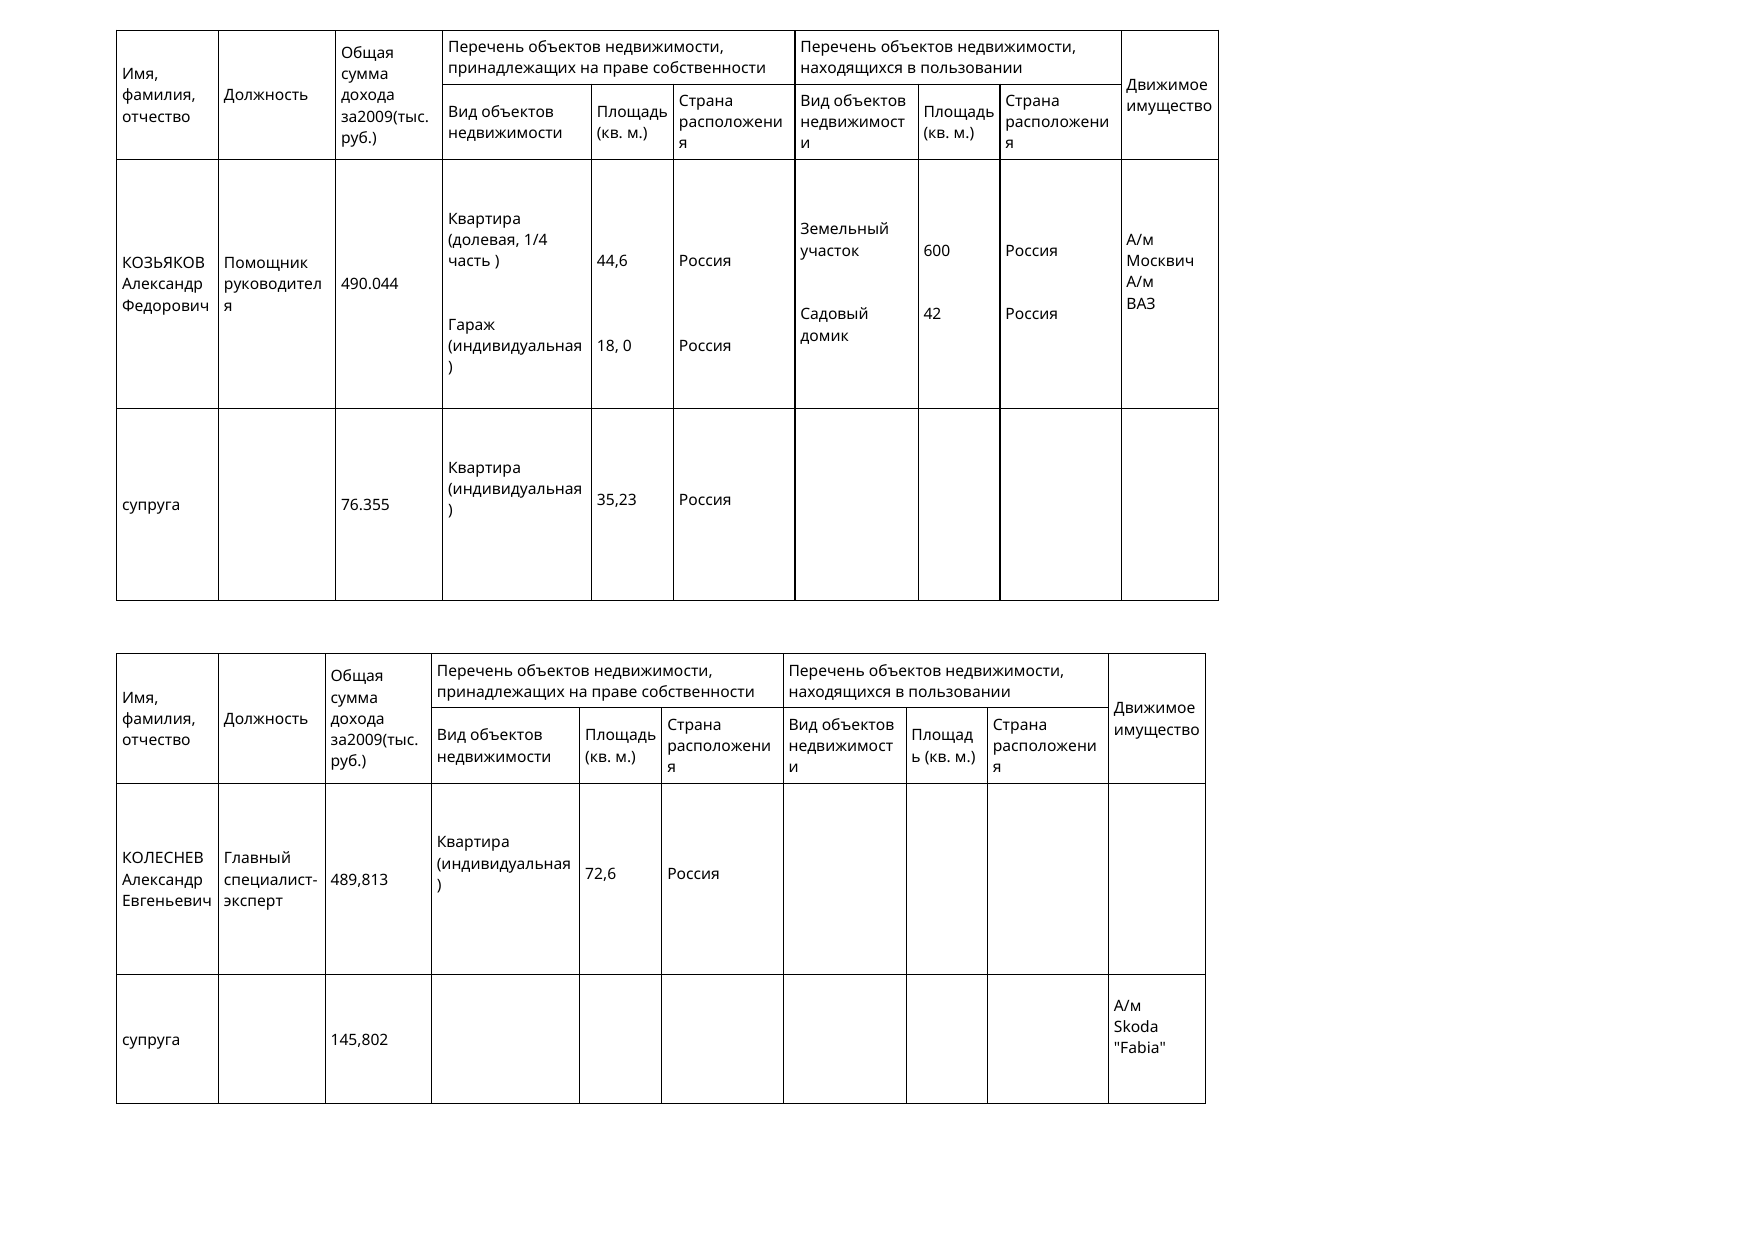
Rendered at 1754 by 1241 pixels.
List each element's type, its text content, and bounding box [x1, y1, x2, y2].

table_header Должность [219, 31, 335, 159]
table_cell [907, 975, 987, 1103]
table_cell Квартира (индивидуальная) [432, 784, 579, 974]
table_header Имя, фамилия, отчество [117, 31, 218, 159]
table_cell Страна расположения [988, 708, 1108, 782]
table_cell [784, 975, 906, 1103]
table_header Перечень объектов недвижимости, принадлежащих на праве собственности [432, 654, 783, 707]
table_cell Вид объектов недвижимости [796, 85, 918, 159]
table_cell Площадь (кв. м.) [919, 85, 999, 159]
table_cell Земельный участок Садовый домик [796, 160, 918, 408]
table_cell [219, 409, 335, 600]
table_cell 600 42 [919, 160, 999, 408]
table_cell 44,6 18, 0 [592, 160, 673, 408]
table_cell Квартира (индивидуальная) [443, 409, 591, 600]
table_cell Площадь (кв. м.) [907, 708, 987, 782]
table_cell [662, 975, 783, 1103]
table_cell 145,802 [326, 975, 431, 1103]
table_header Общая сумма дохода за2009(тыс. руб.) [326, 654, 431, 782]
table_cell Вид объектов недвижимости [432, 708, 579, 782]
table_header Перечень объектов недвижимости, принадлежащих на праве собственности [443, 31, 794, 83]
table_cell Вид объектов недвижимости [443, 85, 591, 159]
table_cell [1122, 409, 1218, 600]
table_cell Россия [674, 409, 794, 600]
table_cell 76.355 [336, 409, 442, 600]
table_cell КОЛЕСНЕВ Александр Евгеньевич [117, 784, 218, 974]
table_header Имя, фамилия, отчество [117, 654, 218, 782]
table_cell 35,23 [592, 409, 673, 600]
table_cell А/м Skoda "Fabia" [1109, 975, 1205, 1103]
table_cell Россия Россия [1001, 160, 1121, 408]
table_header Движимое имущество [1109, 654, 1205, 782]
table_cell Страна расположения [1001, 85, 1121, 159]
table_cell [907, 784, 987, 974]
table_cell Россия [662, 784, 783, 974]
table_cell [784, 784, 906, 974]
table_cell Россия Россия [674, 160, 794, 408]
table_cell Площадь (кв. м.) [592, 85, 673, 159]
table_cell А/м Москвич А/м ВАЗ [1122, 160, 1218, 408]
table_cell Площадь (кв. м.) [580, 708, 661, 782]
table_cell Вид объектов недвижимости [784, 708, 906, 782]
table_header Должность [219, 654, 325, 782]
table_cell Помощник руководителя [219, 160, 335, 408]
table_cell [219, 975, 325, 1103]
table_header Перечень объектов недвижимости, находящихся в пользовании [784, 654, 1108, 707]
table_cell [988, 975, 1108, 1103]
table_cell [432, 975, 579, 1103]
table_cell [580, 975, 661, 1103]
table_cell 490.044 [336, 160, 442, 408]
table_header Общая сумма дохода за2009(тыс. руб.) [336, 31, 442, 159]
table_cell Квартира (долевая, 1/4 часть ) Гараж (индивидуальная) [443, 160, 591, 408]
table_cell Страна расположения [662, 708, 783, 782]
table_cell 72,6 [580, 784, 661, 974]
table_cell [1001, 409, 1121, 600]
table_cell Страна расположения [674, 85, 794, 159]
table_cell [988, 784, 1108, 974]
table_cell 489,813 [326, 784, 431, 974]
table_header Движимое имущество [1122, 31, 1218, 159]
table_cell КОЗЬЯКОВ Александр Федорович [117, 160, 218, 408]
table_cell [919, 409, 999, 600]
table_cell [1109, 784, 1205, 974]
table_cell супруга [117, 409, 218, 600]
table_header Перечень объектов недвижимости, находящихся в пользовании [796, 31, 1121, 83]
table_cell супруга [117, 975, 218, 1103]
table_cell Главный специалист-эксперт [219, 784, 325, 974]
table_cell [796, 409, 918, 600]
